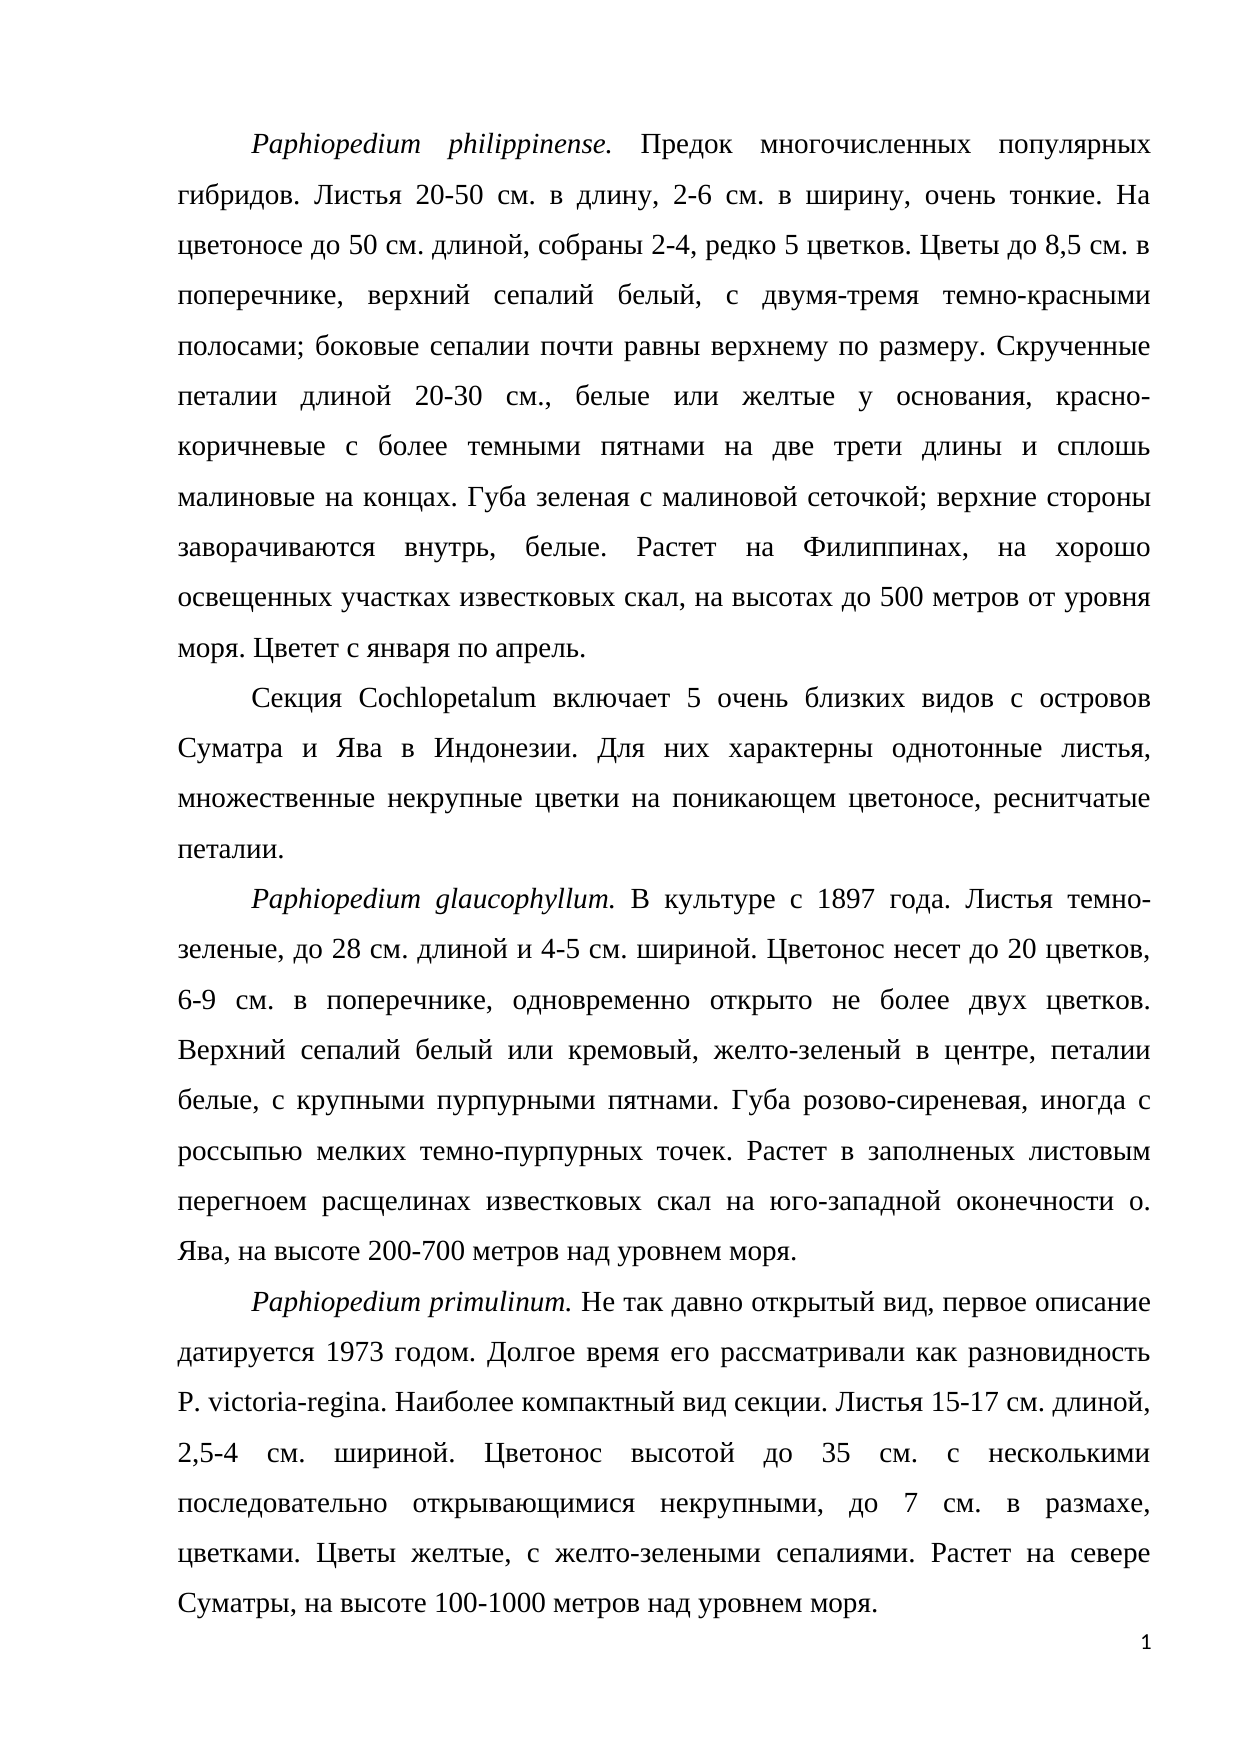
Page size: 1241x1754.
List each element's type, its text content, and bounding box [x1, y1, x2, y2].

text Paphiopedium primulinum. Не так давно открытый вид, первое описание датируется 1973 годом. Долгое время его рассматривали как разновидность P. victoria-regina. Наиболее компактный вид секции. Листья 15-17 см. длиной, 2,5-4 см. шириной. Цветонос высотой до 35 см. с несколькими последовательно открывающимися некрупными, до 7 см. в размахе, цветками. Цветы желтые, с желто-зелеными сепалиями. Растет на севере Суматры, на высоте 100-1000 метров над уровнем моря. [177, 1284, 1152, 1619]
text Paphiopedium philippinense. Предок многочисленных популярных гибридов. Листья 20-50 см. в длину, 2-6 см. в ширину, очень тонкие. На цветоносе до 50 см. длиной, собраны 2-4, редко 5 цветков. Цветы до 8,5 см. в поперечнике, верхний сепалий белый, с двумя-тремя темно-красными полосами; боковые сепалии почти равны верхнему по размеру. Скрученные петалии длиной 20-30 см., белые или желтые у основания, красно-коричневые с более темными пятнами на две трети длины и сплошь малиновые на концах. Губа зеленая с малиновой сеточкой; верхние стороны заворачиваются внутрь, белые. Растет на Филиппинах, на хорошо освещенных участках известковых скал, на высотах до 500 метров от уровня моря. Цветет с января по апрель. [177, 127, 1152, 663]
text Paphiopedium glaucophyllum. В культуре с 1897 года. Листья темно-зеленые, до 28 см. длиной и 4-5 см. шириной. Цветонос несет до 20 цветков, 6-9 см. в поперечнике, одновременно открыто не более двух цветков. Верхний сепалий белый или кремовый, желто-зеленый в центре, петалии белые, с крупными пурпурными пятнами. Губа розово-сиреневая, иногда с россыпью мелких темно-пурпурных точек. Растет в заполненых листовым перегноем расщелинах известковых скал на юго-западной оконечности о. Ява, на высоте 200-700 метров над уровнем моря. [177, 881, 1152, 1267]
text Секция Cochlopetalum включает 5 очень близких видов с островов Суматра и Ява в Индонезии. Для них характерны однотонные листья, множественные некрупные цветки на поникающем цветоносе, реснитчатые петалии. [177, 680, 1152, 864]
